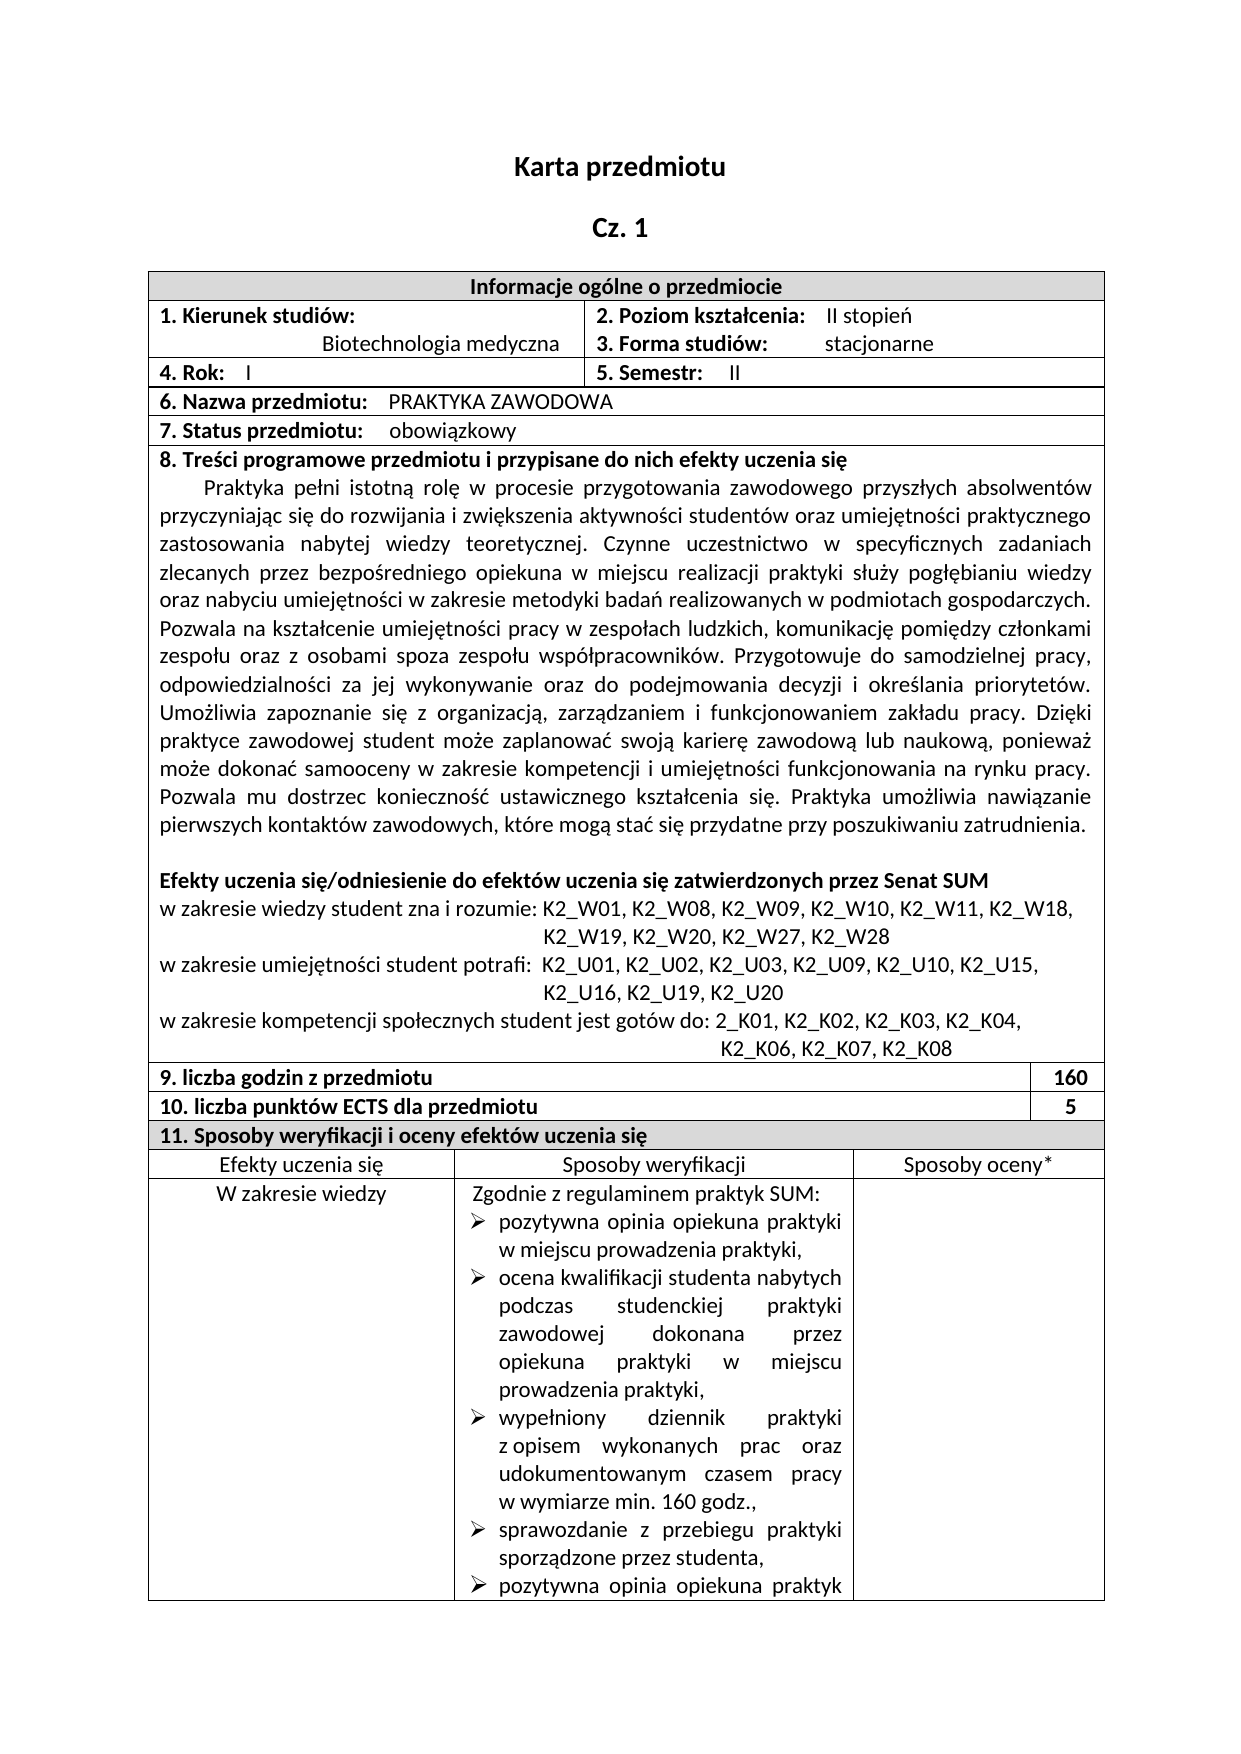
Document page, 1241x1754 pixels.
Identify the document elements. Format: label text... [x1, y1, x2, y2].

table_cell 4. Rok: I [149, 358, 584, 386]
table_cell 160 [1031, 1063, 1104, 1091]
table_cell [854, 1179, 1104, 1599]
table_cell 2. Poziom kształcenia: II stopień 3. Forma studiów: stacjonarne [585, 301, 1104, 357]
table_cell Sposoby weryfikacji [455, 1150, 853, 1178]
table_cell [455, 1179, 853, 1599]
table_cell 5. Semestr: II [585, 358, 1104, 386]
table_cell 9. liczba godzin z przedmiotu [149, 1063, 1030, 1091]
table_cell Sposoby oceny* [854, 1150, 1104, 1178]
table_cell 10. liczba punktów ECTS dla przedmiotu [149, 1092, 1030, 1120]
text Karta przedmiotu [148, 148, 1093, 183]
table_cell 7. Status przedmiotu: obowiązkowy [149, 416, 1104, 444]
table_cell 11. Sposoby weryfikacji i oceny efektów uczenia się [149, 1121, 1104, 1149]
table_cell Praktyka pełni istotną rolę w procesie przygotowania zawodowego przyszłych absolwentów przyczyniając się do rozwijania i zwiększenia aktywności studentów oraz umiejętności praktycznego zastosowania nabytej wiedzy teoretycznej. Czynne uczestnictwo w specyficznych zadaniach zlecanych przez bezpośredniego opiekuna w miejscu realizacji praktyki służy pogłębianiu wiedzy oraz nabyciu umiejętności w zakresie metodyki badań realizowanych w podmiotach gospodarczych. Pozwala na kształcenie umiejętności pracy w zespołach ludzkich, komunikację pomiędzy członkami zespołu oraz z osobami spoza zespołu współpracowników. Przygotowuje do samodzielnej pracy, odpowiedzialności za jej wykonywanie oraz do podejmowania decyzji i określania priorytetów. Umożliwia zapoznanie się z organizacją, zarządzaniem i funkcjonowaniem zakładu pracy. Dzięki praktyce zawodowej student może zaplanować swoją karierę zawodową lub naukową, ponieważ może dokonać samooceny w zakresie kompetencji i umiejętności funkcjonowania na rynku pracy. Pozwala mu dostrzec konieczność ustawicznego kształcenia się. Praktyka umożliwia nawiązanie pierwszych kontaktów zawodowych, które mogą stać się przydatne przy poszukiwaniu zatrudnienia. Efekty uczenia się/odniesienie do efektów uczenia się zatwierdzonych przez Senat SUM w zakresie wiedzy student zna i rozumie: K2_W01, K2_W08, K2_W09, K2_W10, K2_W11, K2_W18, K2_W19, K2_W20, K2_W27, K2_W28 w zakresie umiejętności student potrafi: K2_U01, K2_U02, K2_U03, K2_U09, K2_U10, K2_U15, K2_U16, K2_U19, K2_U20 w zakresie kompetencji społecznych student jest gotów do: 2_K01, K2_K02, K2_K03, K2_K04, K2_K06, K2_K07, K2_K08 [149, 474, 1104, 1062]
table_cell 6. Nazwa przedmiotu: PRAKTYKA ZAWODOWA [149, 388, 1104, 415]
table_header Informacje ogólne o przedmiocie [149, 272, 1104, 300]
text Cz. 1 [148, 209, 1093, 245]
table_cell W zakresie wiedzy [149, 1179, 454, 1599]
table_cell Efekty uczenia się [149, 1150, 454, 1178]
table_cell 5 [1031, 1092, 1104, 1120]
table_cell 1. Kierunek studiów: Biotechnologia medyczna [149, 301, 584, 357]
table_cell 8. Treści programowe przedmiotu i przypisane do nich efekty uczenia się [149, 446, 1104, 473]
